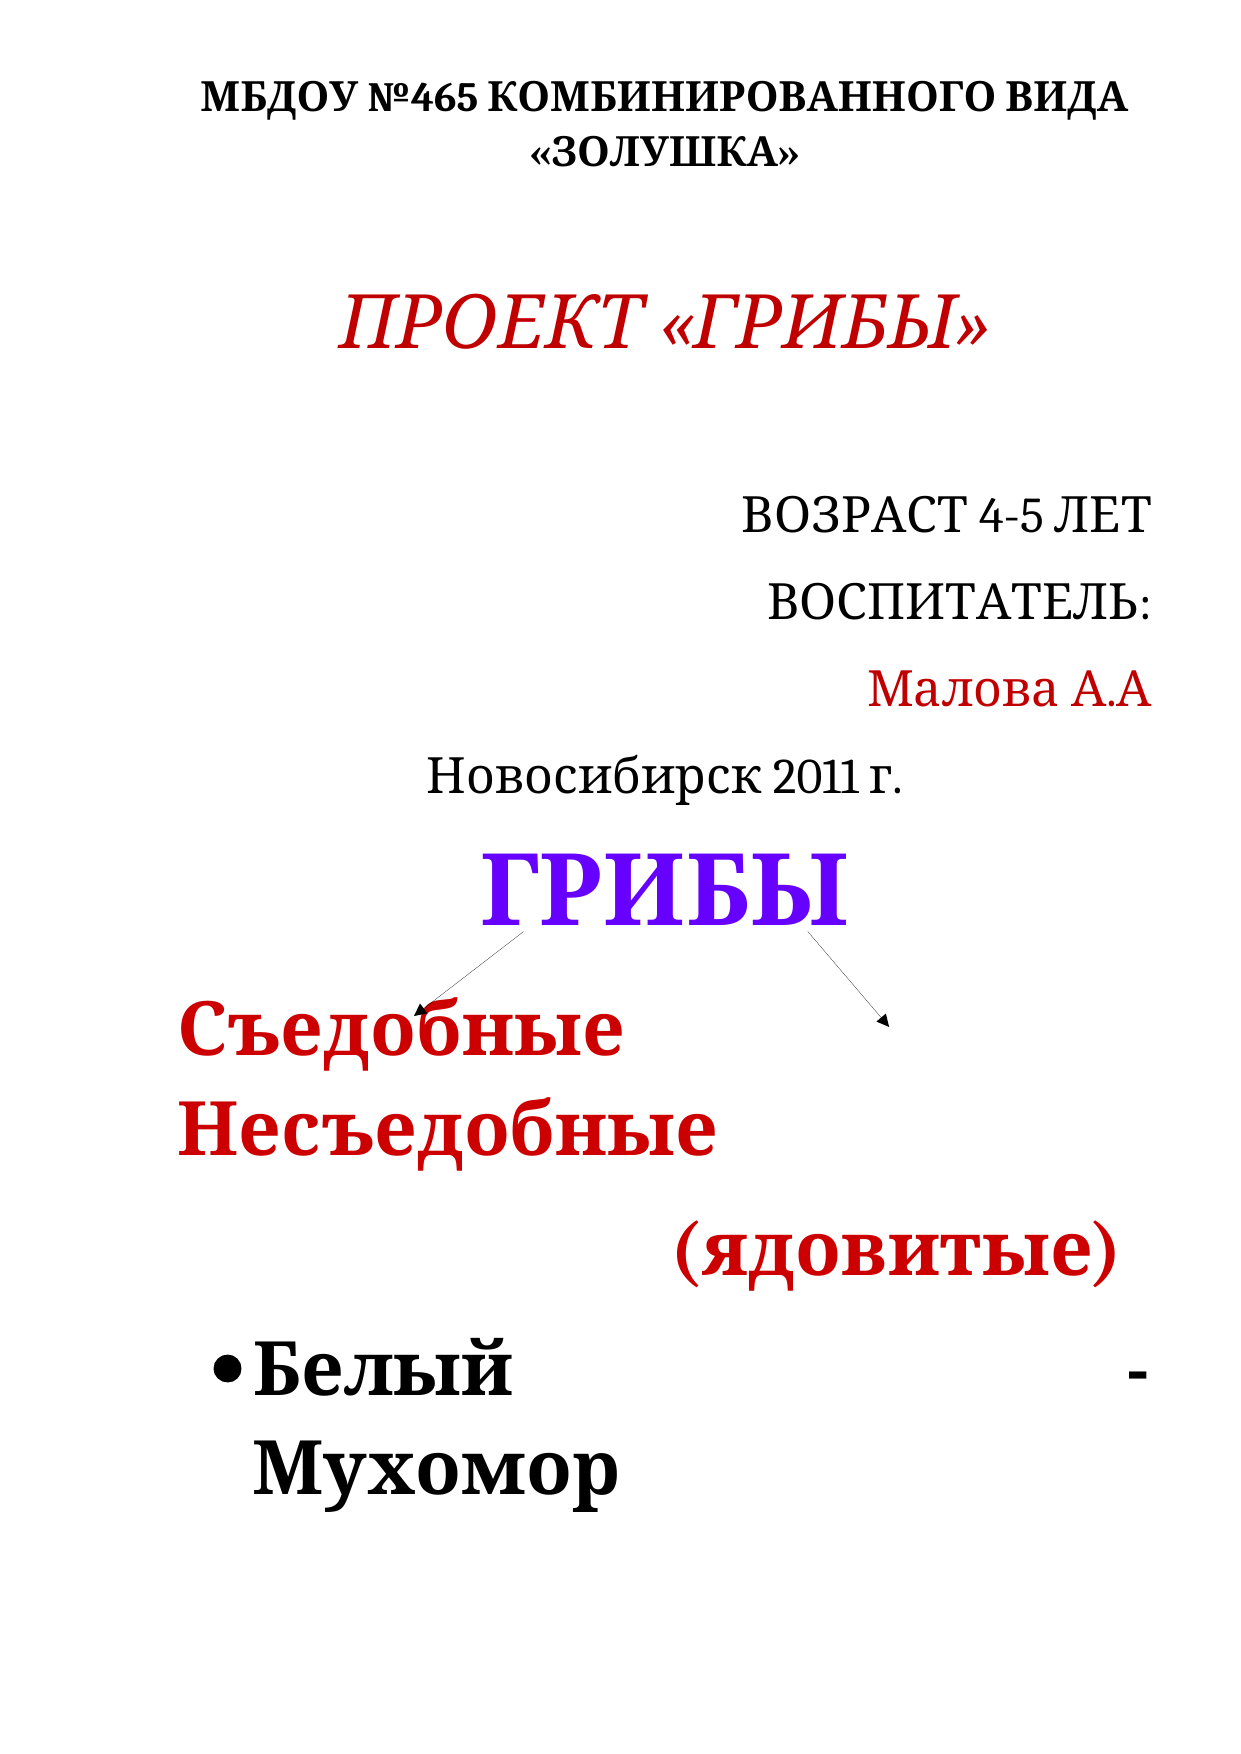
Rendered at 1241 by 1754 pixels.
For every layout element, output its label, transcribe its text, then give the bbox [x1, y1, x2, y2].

text МБДОУ №465 КОМБИНИРОВАННОГО ВИДА «ЗОЛУШКА» [177, 74, 1152, 177]
text ВОЗРАСТ 4-5 ЛЕТ [177, 488, 1152, 545]
text ВОСПИТАТЕЛЬ: [177, 574, 1152, 632]
list Белый - Мухомор [215, 1327, 1152, 1513]
text Малова А.А [177, 661, 1152, 719]
text Новосибирск 2011 г. [177, 748, 1152, 806]
text Съедобные Несъедобные [177, 988, 1152, 1174]
text (ядовитые) [177, 1207, 1152, 1294]
text ПРОЕКТ «ГРИБЫ» [177, 281, 1152, 367]
text ГРИБЫ [177, 835, 1152, 950]
